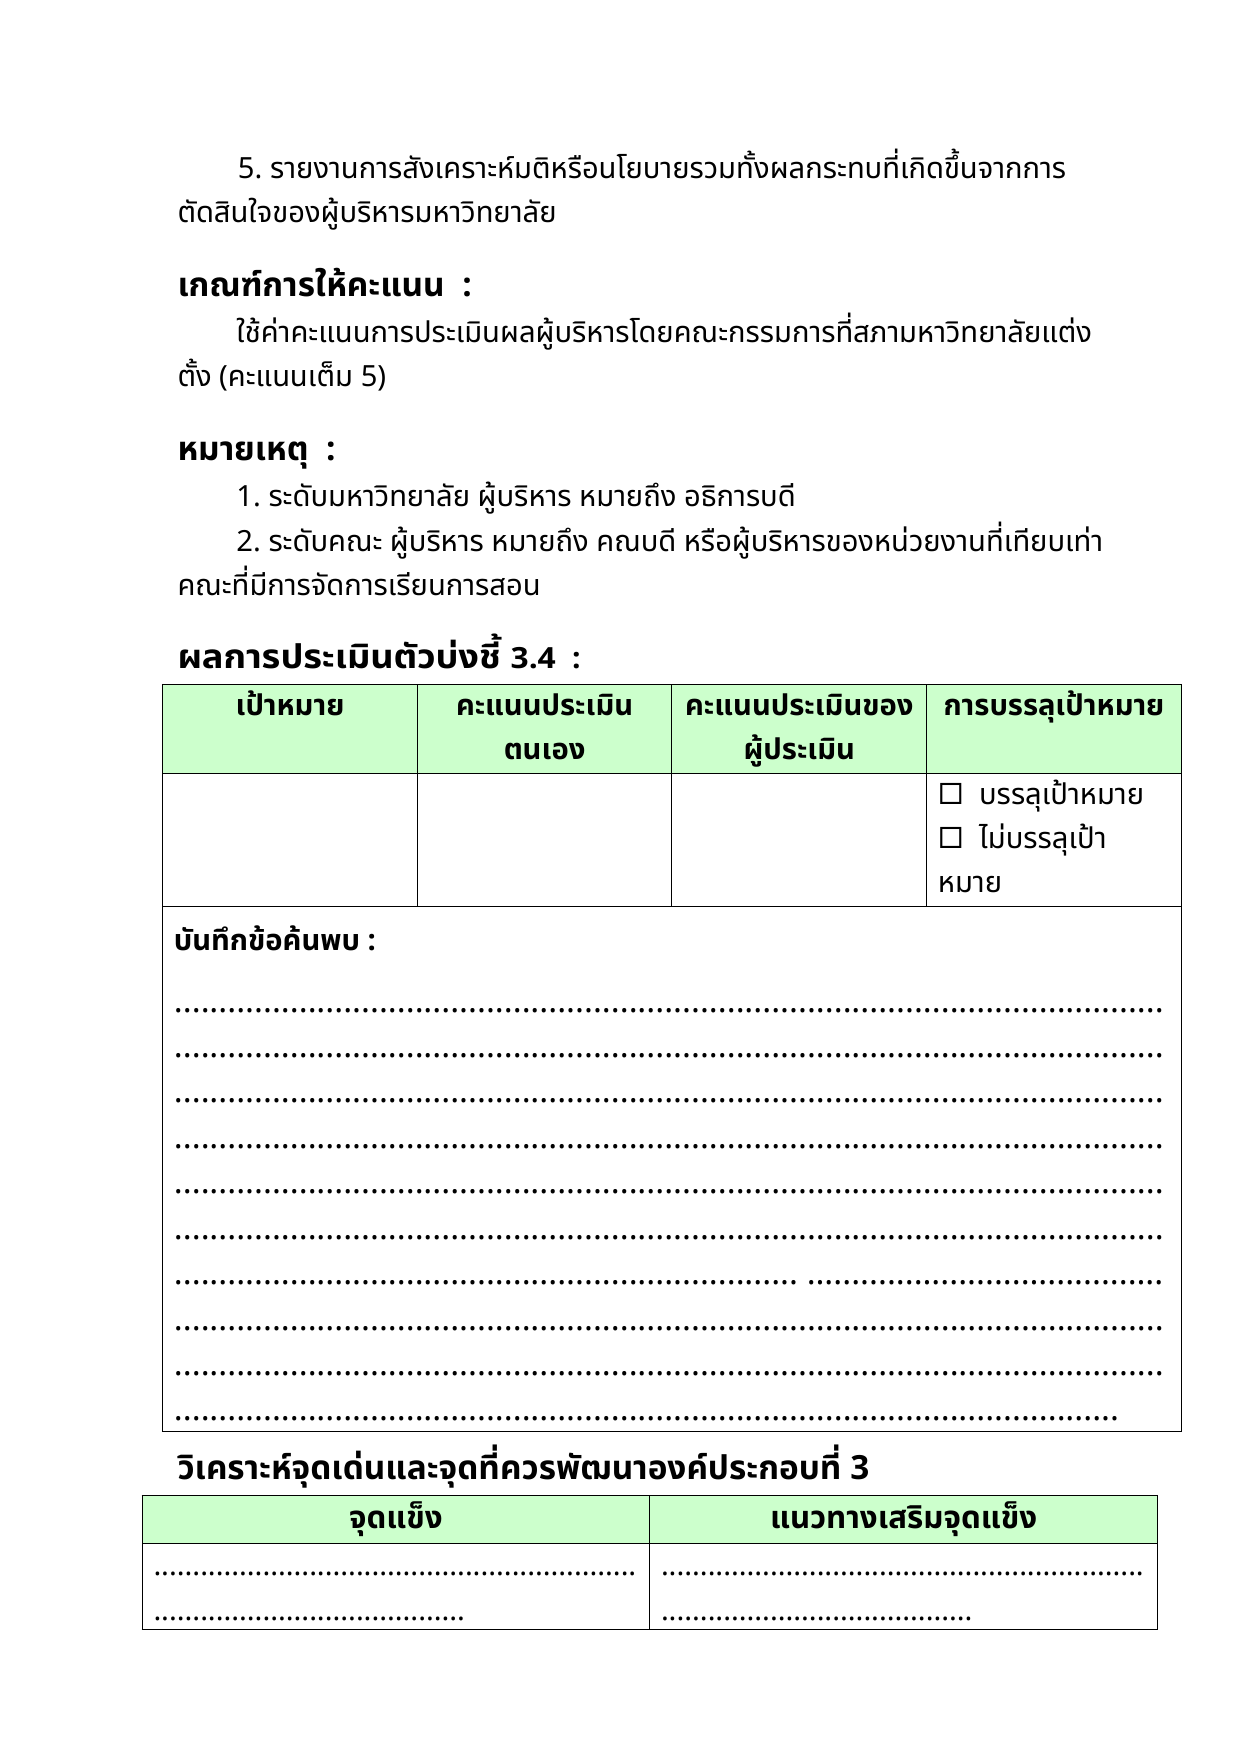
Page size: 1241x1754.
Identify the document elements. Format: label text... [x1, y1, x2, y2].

table_header คะแนนประเมินของผู้ประเมิน [672, 685, 926, 773]
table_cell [650, 1544, 1157, 1629]
table_cell [163, 774, 417, 906]
table_header จุดแข็ง [143, 1496, 649, 1543]
text วิเคราะห์จุดเด่นและจุดที่ควรพัฒนาองค์ประกอบที่ 3 [177, 1444, 1122, 1495]
text 2. ระดับคณะ ผู้บริหาร หมายถึง คณบดี หรือผู้บริหารของหน่วยงานที่เทียบเท่าคณะที่มีการจัดการเรียนการสอน [177, 520, 1122, 608]
text 5. รายงานการสังเคราะห์มติหรือนโยบายรวมทั้งผลกระทบที่เกิดขึ้นจากการตัดสินใจของผู้บริหารมหาวิทยาลัย [177, 148, 1122, 236]
table_header เป้าหมาย [163, 685, 417, 773]
text เกณฑ์การให้คะแนน : [177, 261, 1122, 312]
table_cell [143, 1544, 649, 1629]
table_cell บรรลุเป้าหมาย ไม่บรรลุเป้าหมาย [927, 774, 1181, 906]
table_cell [672, 774, 926, 906]
text 1. ระดับมหาวิทยาลัย ผู้บริหาร หมายถึง อธิการบดี [177, 476, 1122, 520]
text หมายเหตุ : [177, 425, 1122, 476]
table_cell [418, 774, 671, 906]
table_header การบรรลุเป้าหมาย [927, 685, 1181, 773]
text ใช้ค่าคะแนนการประเมินผลผู้บริหารโดยคณะกรรมการที่สภามหาวิทยาลัยแต่งตั้ง (คะแนนเต็ม 5) [177, 312, 1122, 400]
table_header แนวทางเสริมจุดแข็ง [650, 1496, 1157, 1543]
table_cell บันทึกข้อค้นพบ : ................................................................................................................................................................................................................................................................................................................................................................................................................................................................................................................................................................................................................................................................................................................................................................ ................................................................................................................................................................................................................................................................................................................................................................................ [163, 907, 1181, 1431]
table_header คะแนนประเมินตนเอง [418, 685, 671, 773]
text ผลการประเมินตัวบ่งชี้ 3.4 : [177, 633, 1132, 684]
